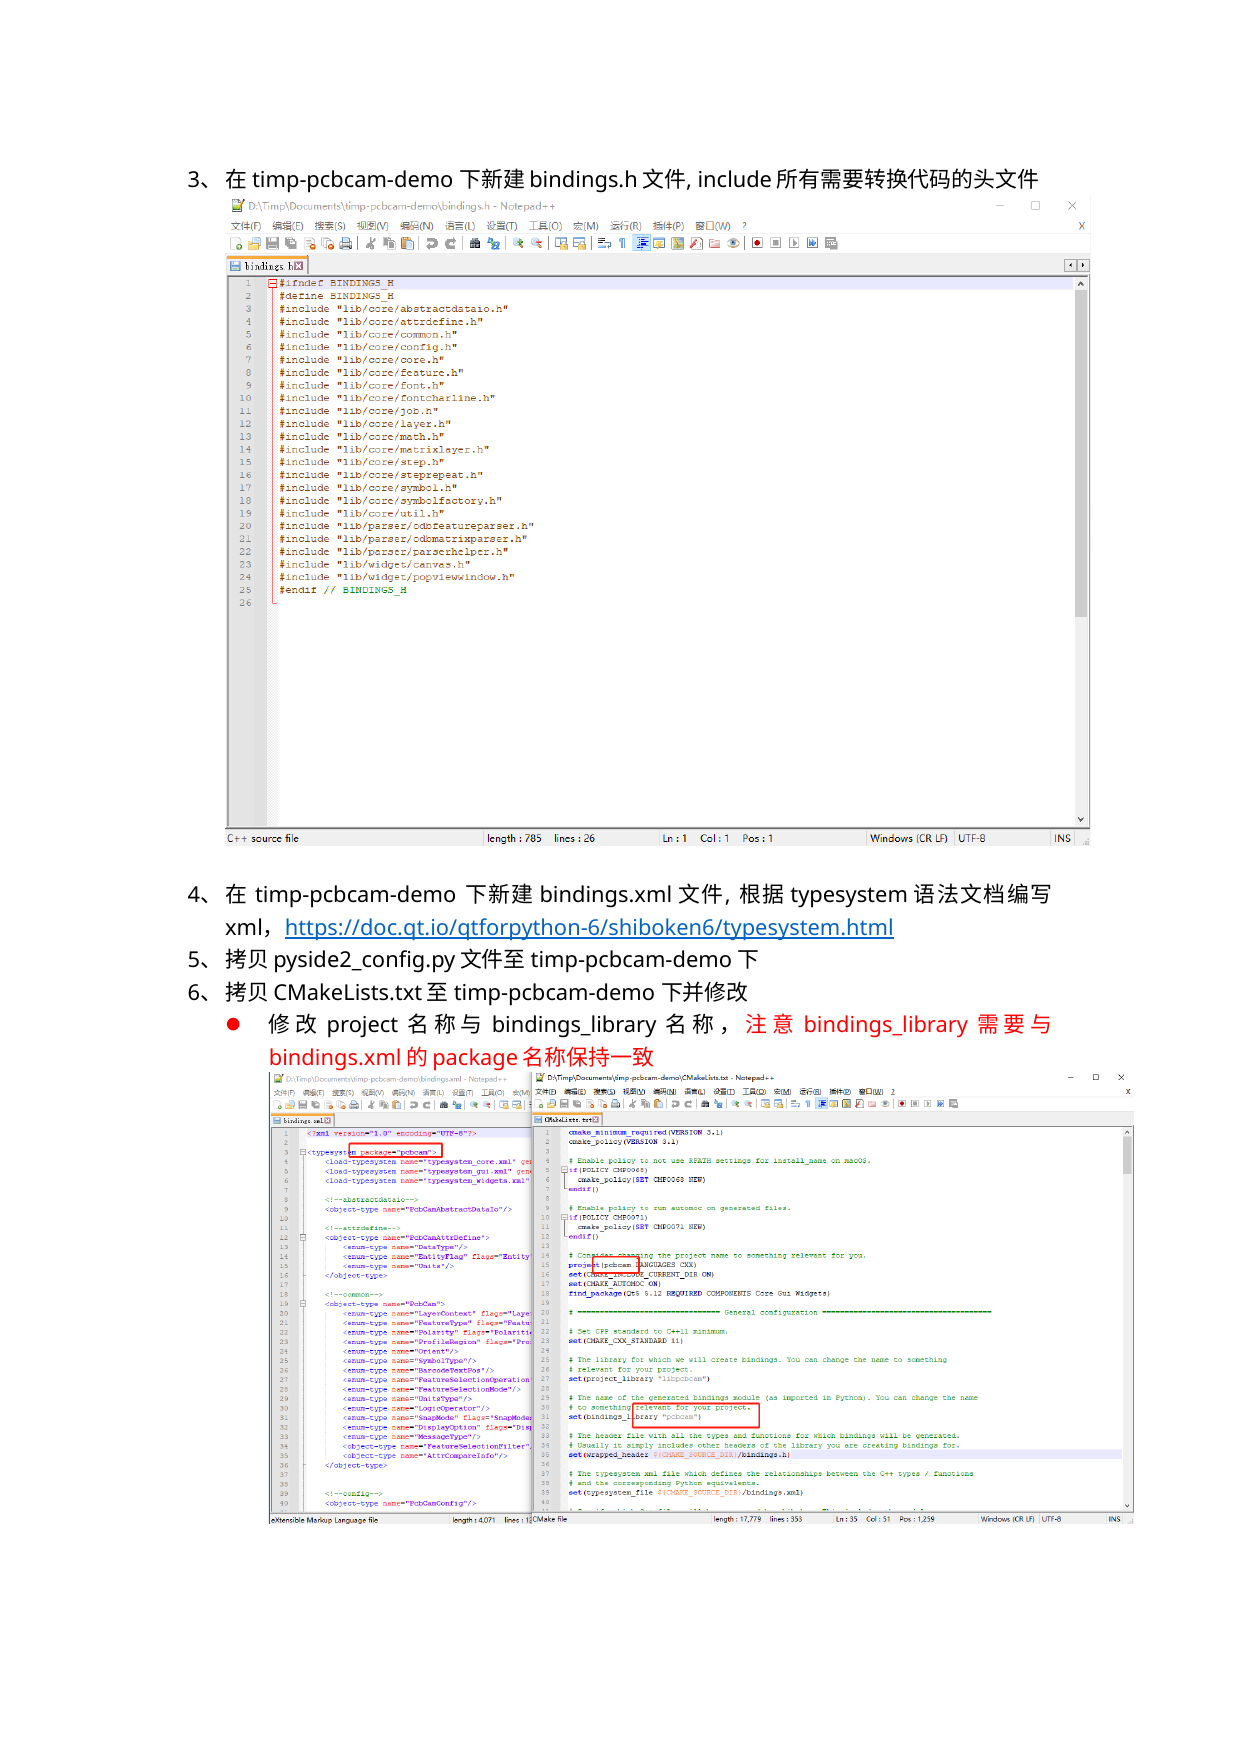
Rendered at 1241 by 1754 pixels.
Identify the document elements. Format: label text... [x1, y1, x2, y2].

picture [268, 1072, 1134, 1524]
list 拷贝pyside2_config.py文件至 timp-pcbcam-demo 下 [187, 942, 1053, 974]
list 拷贝CMakeLists.txt至 timp-pcbcam-demo 下并修改 [187, 974, 1053, 1007]
list 在 timp-pcbcam-demo 下新建bindings.xml文件, 根据typesystem语法文档编写xml，https://doc.qt.io/qtforpython-6/shiboken6/typesystem.html [187, 877, 1053, 942]
list 修改project名称与bindings_library名称，注意bindings_library需要与bindings.xml的package名称保持一致 [225, 1007, 1053, 1072]
list 在 timp-pcbcam-demo 下新建bindings.h文件, include所有需要转换代码的头文件 [187, 162, 1053, 194]
picture [225, 194, 1091, 846]
